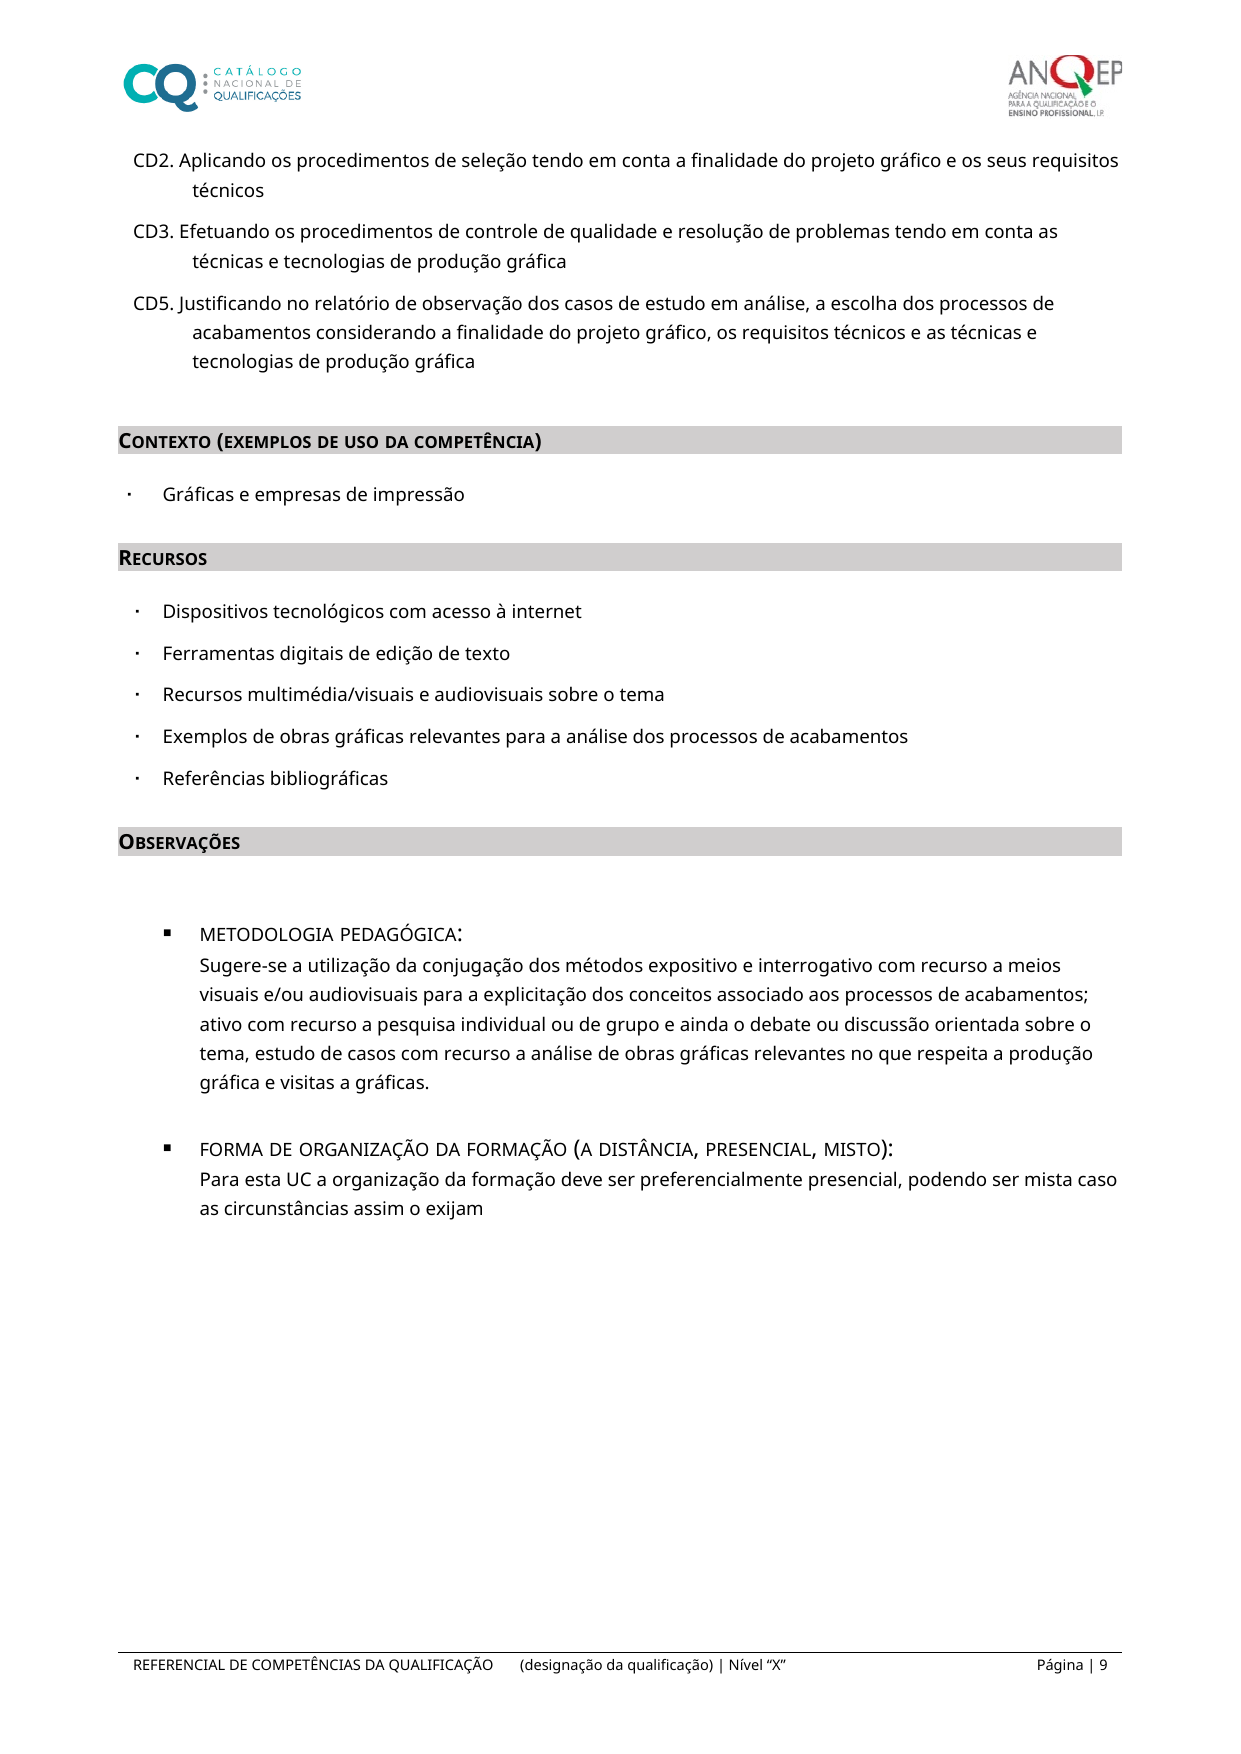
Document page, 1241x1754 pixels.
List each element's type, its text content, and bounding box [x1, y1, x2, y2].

list Sugere-se a utilização da conjugação dos métodos expositivo e interrogativo com recurso a meios visuais e/ou audiovisuais para a explicitação dos conceitos associado aos processos de acabamentos; ativo com recurso a pesquisa individual ou de grupo e ainda o debate ou discussão orientada sobre o tema, estudo de casos com recurso a análise de obras gráficas relevantes no que respeita a produção gráfica e visitas a gráficas. [199, 952, 1122, 1127]
list Recursos multimédia/visuais e audiovisuais sobre o tema [133, 682, 1122, 707]
list forma de organização da formação (a distância, presencial, misto): Para esta UC a organização da formação deve ser preferencialmente presencial, podendo ser mista caso as circunstâncias assim o exijam [162, 1131, 1122, 1253]
list Ferramentas digitais de edição de texto [133, 640, 1122, 665]
list Gráficas e empresas de impressão [125, 481, 1122, 539]
text Contexto (exemplos de uso da competência) [118, 426, 1122, 454]
list Referências bibliográficas [133, 765, 1122, 823]
text CD3. Efetuando os procedimentos de controle de qualidade e resolução de problemas tendo em conta as técnicas e tecnologias de produção gráfica [133, 219, 1122, 273]
text CD5. Justificando no relatório de observação dos casos de estudo em análise, a escolha dos processos de acabamentos considerando a finalidade do projeto gráfico, os requisitos técnicos e as técnicas e tecnologias de produção gráfica [133, 290, 1122, 374]
picture [1008, 55, 1123, 119]
text CD2. Aplicando os procedimentos de seleção tendo em conta a finalidade do projeto gráfico e os seus requisitos técnicos [133, 148, 1122, 202]
text Observações [118, 827, 1122, 856]
list Exemplos de obras gráficas relevantes para a análise dos processos de acabamentos [133, 723, 1122, 749]
list metodologia pedagógica: [162, 917, 1122, 948]
text Recursos [118, 543, 1122, 571]
list Dispositivos tecnológicos com acesso à internet [133, 598, 1122, 624]
picture [118, 46, 306, 130]
